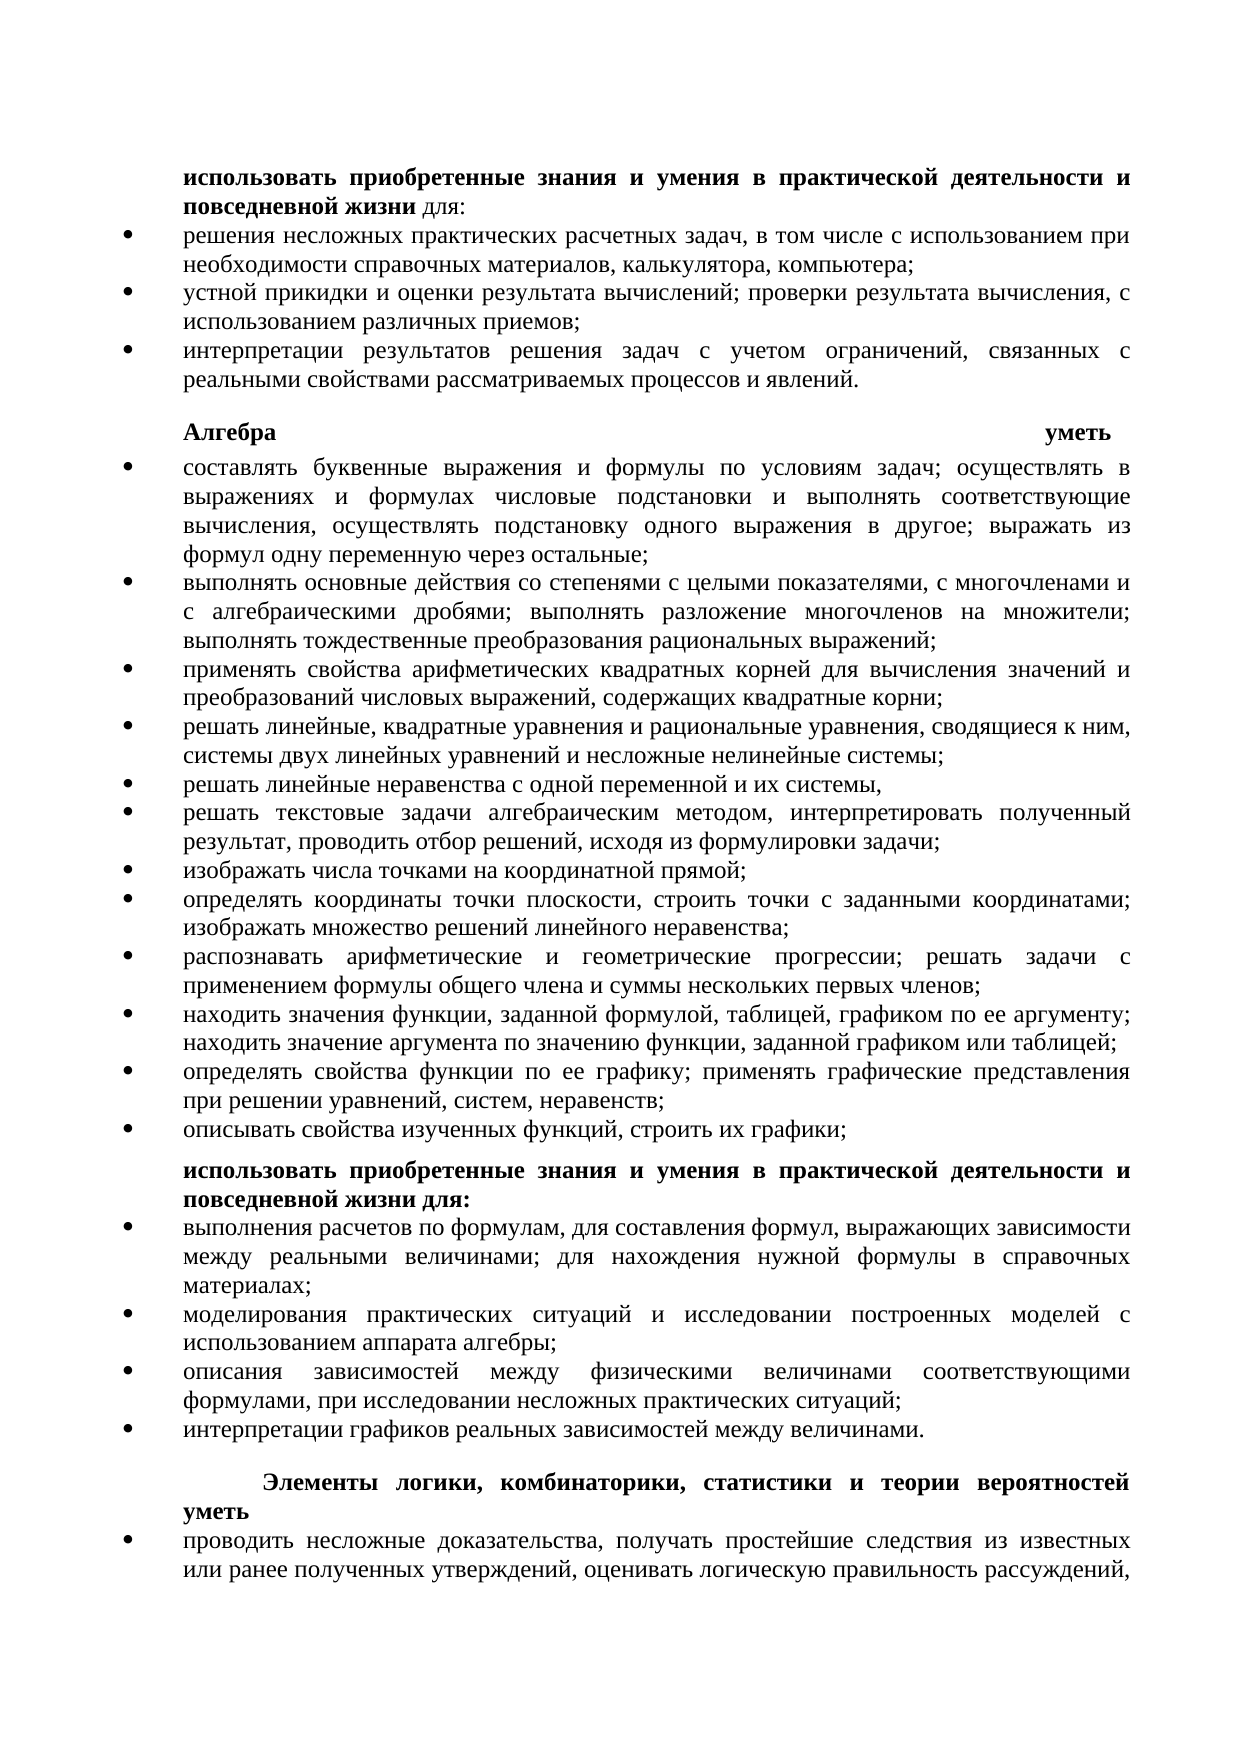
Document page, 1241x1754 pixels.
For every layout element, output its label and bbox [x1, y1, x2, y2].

table_header [113, 150, 1143, 1582]
